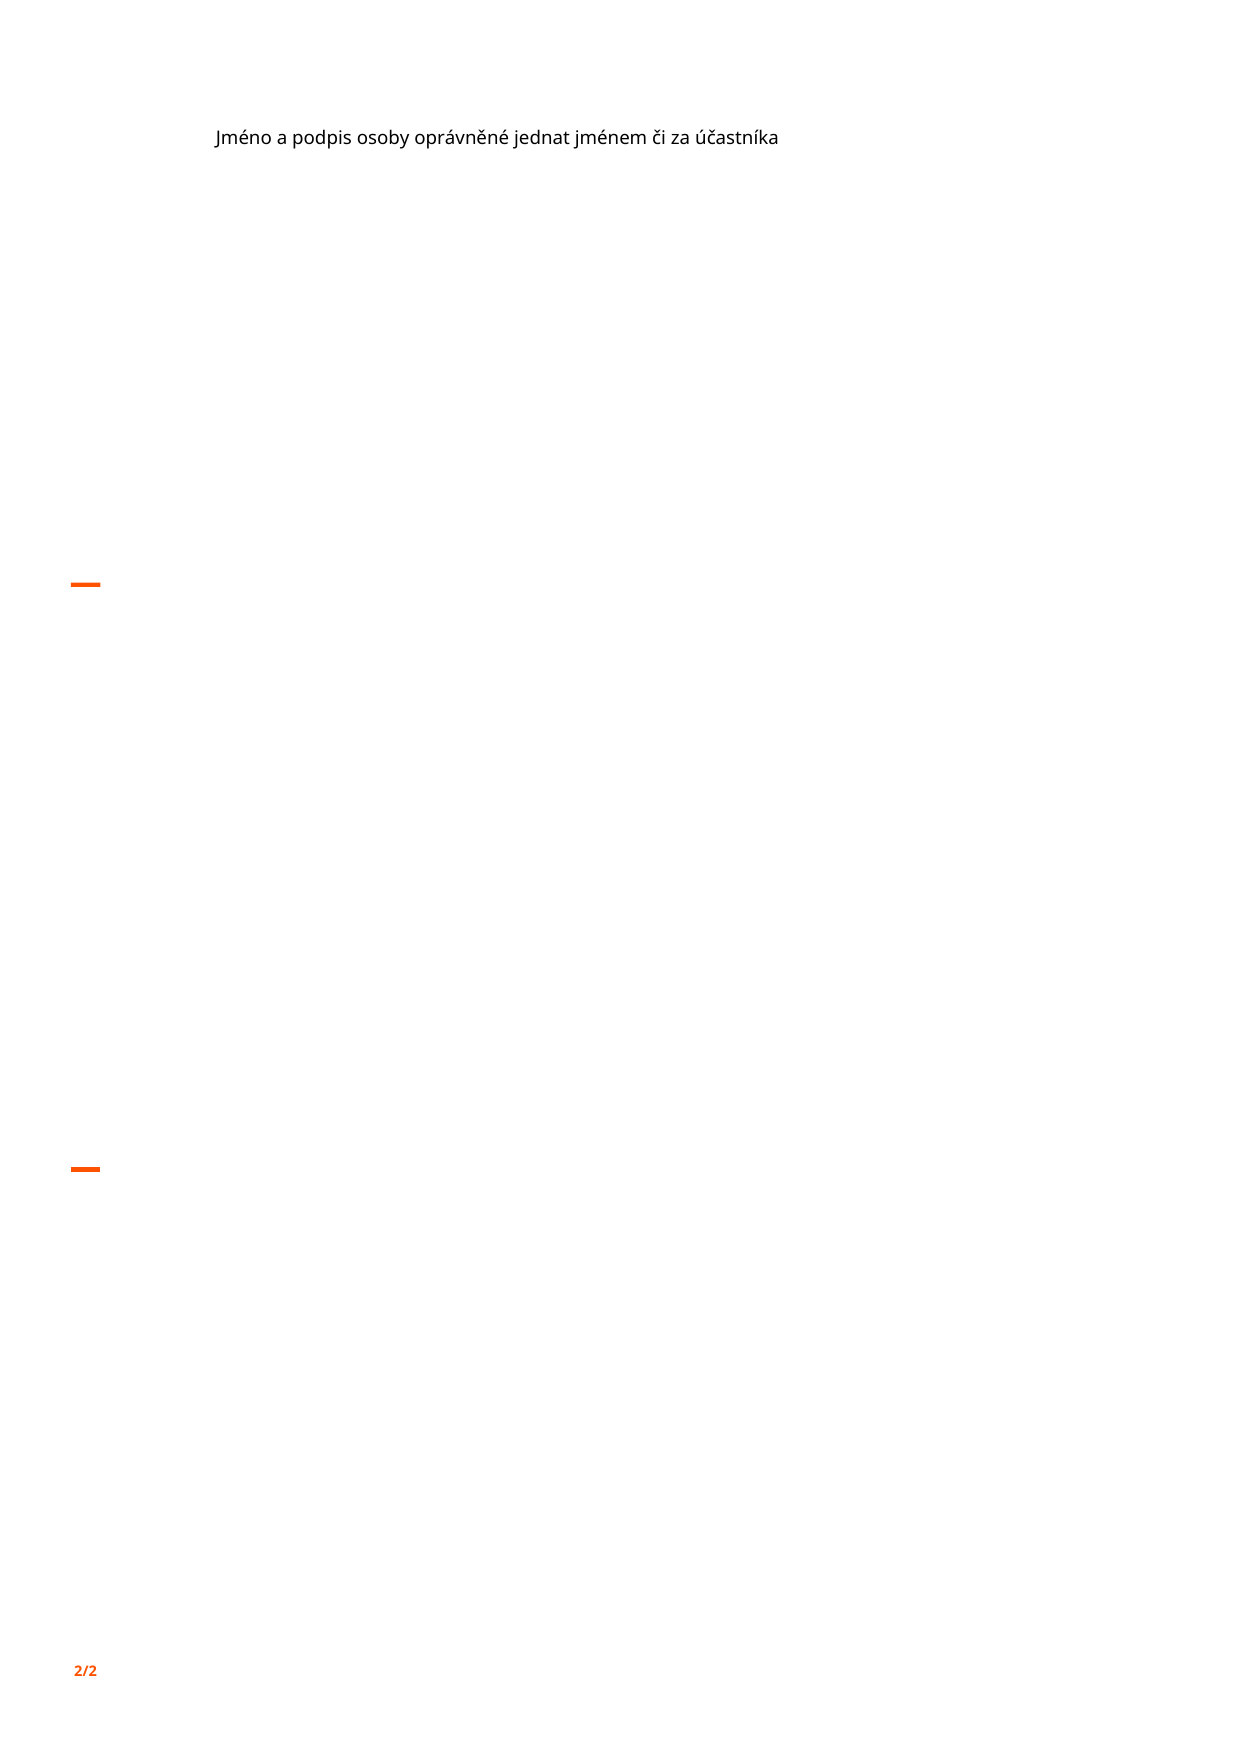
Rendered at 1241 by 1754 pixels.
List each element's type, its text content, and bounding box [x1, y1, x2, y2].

text Jméno a podpis osoby oprávněné jednat jménem či za účastníka [216, 121, 1121, 150]
